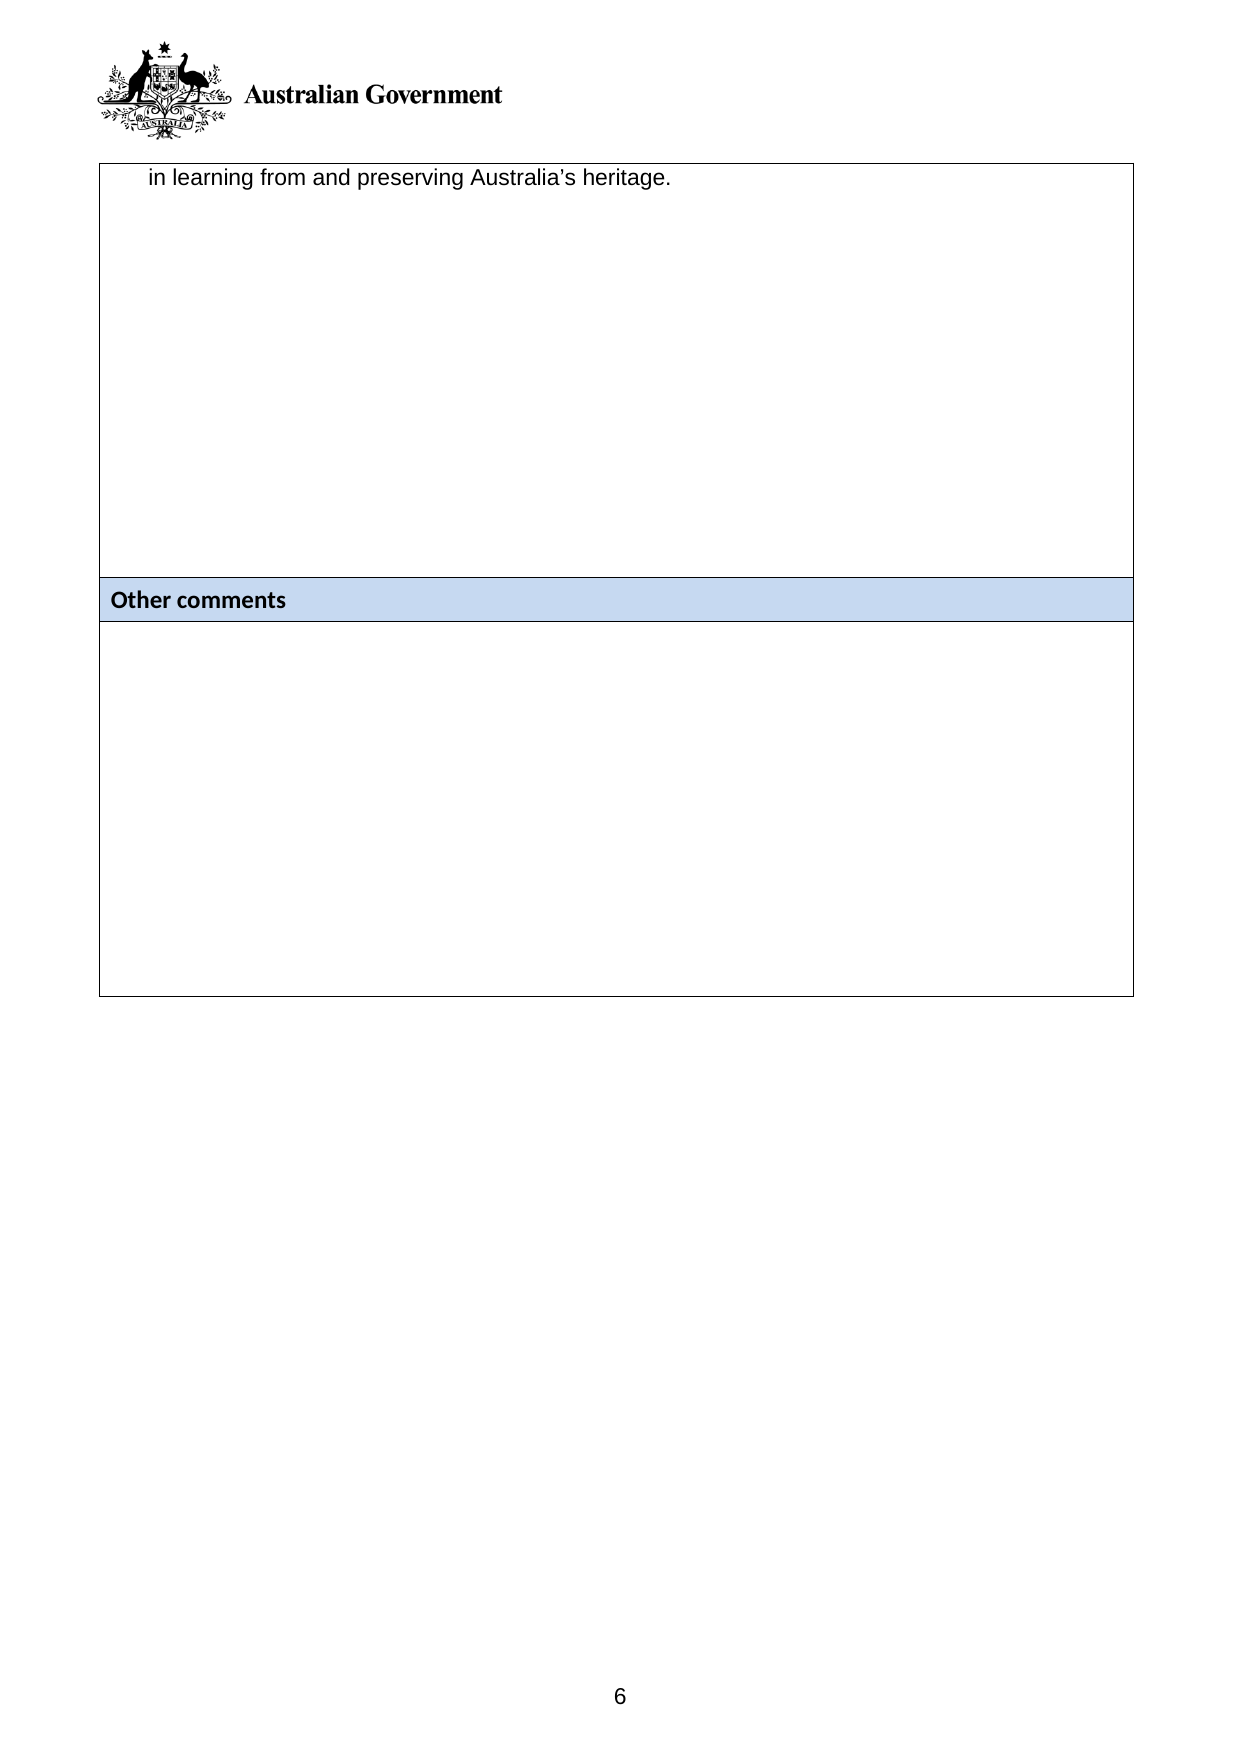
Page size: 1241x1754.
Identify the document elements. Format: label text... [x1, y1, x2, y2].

table_cell [100, 622, 1133, 996]
table_cell Other comments [100, 578, 1133, 621]
picture [82, 26, 517, 154]
